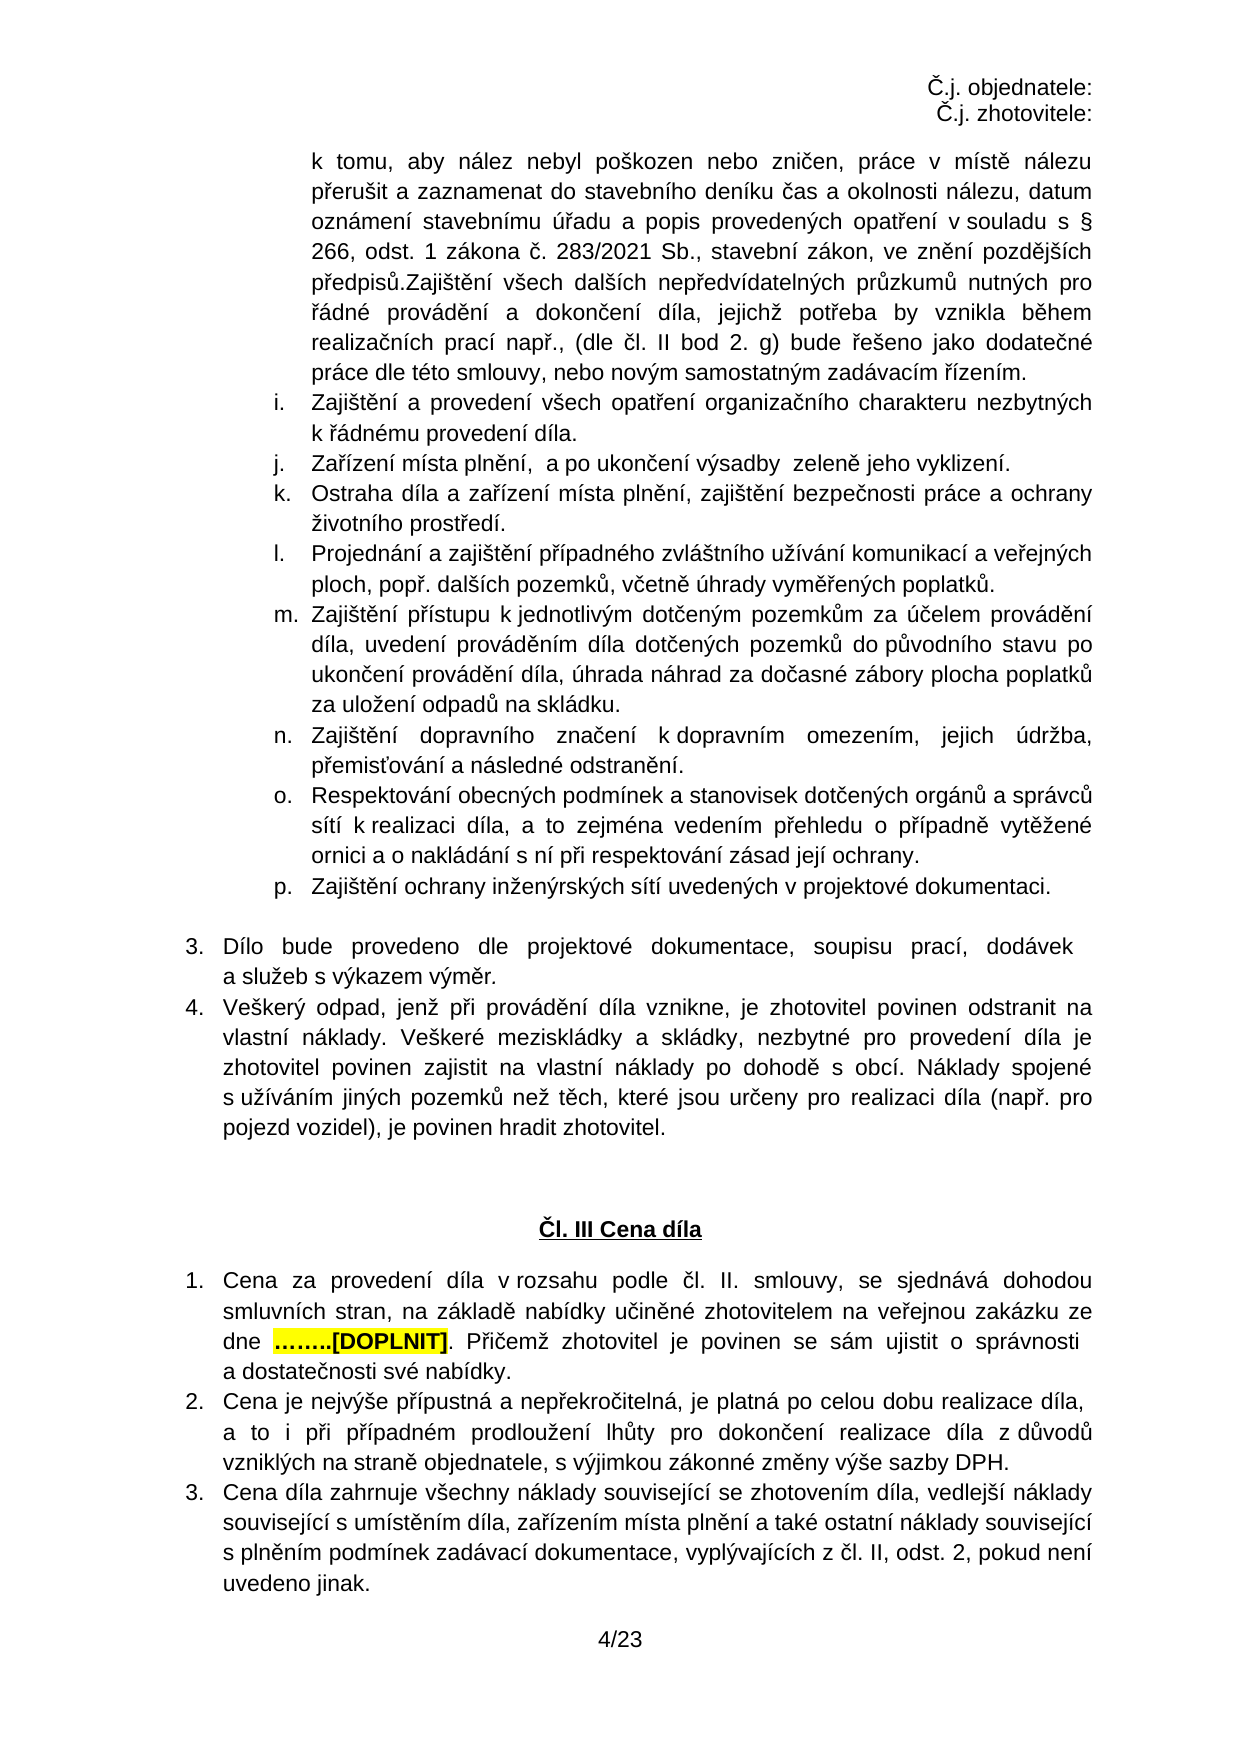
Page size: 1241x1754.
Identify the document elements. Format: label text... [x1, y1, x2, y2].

list Zajištění a provedení všech opatření organizačního charakteru nezbytných k řádnému provedení díla. [274, 389, 1093, 446]
list Veškerý odpad, jenž při provádění díla vznikne, je zhotovitel povinen odstranit na vlastní náklady. Veškeré meziskládky a skládky, nezbytné pro provedení díla je zhotovitel povinen zajistit na vlastní náklady po dohodě s obcí. Náklady spojené s užíváním jiných pozemků než těch, které jsou určeny pro realizaci díla (např. pro pojezd vozidel), je povinen hradit zhotovitel. [185, 993, 1093, 1141]
list Cena za provedení díla v rozsahu podle čl. II. smlouvy, se sjednává dohodou smluvních stran, na základě nabídky učiněné zhotovitelem na veřejnou zakázku ze dne ……..[DOPLNIT]. Přičemž zhotovitel je povinen se sám ujistit o správnosti a dostatečnosti své nabídky. [185, 1267, 1093, 1384]
list Cena je nejvýše přípustná a nepřekročitelná, je platná po celou dobu realizace díla, a to i při případném prodloužení lhůty pro dokončení realizace díla z důvodů vzniklých na straně objednatele, s výjimkou zákonné změny výše sazby DPH. [185, 1388, 1093, 1475]
text Čl. III Cena díla [148, 1216, 1093, 1243]
list Zajištění dopravního značení k dopravním omezením, jejich údržba, přemisťování a následné odstranění. [274, 722, 1093, 778]
list Cena díla zahrnuje všechny náklady související se zhotovením díla, vedlejší náklady související s umístěním díla, zařízením místa plnění a také ostatní náklady související s plněním podmínek zadávací dokumentace, vyplývajících z čl. II, odst. 2, pokud není uvedeno jinak. [185, 1479, 1093, 1596]
list Ostraha díla a zařízení místa plnění, zajištění bezpečnosti práce a ochrany životního prostředí. [274, 480, 1093, 536]
list Dílo bude provedeno dle projektové dokumentace, soupisu prací, dodávek a služeb s výkazem výměr. [185, 933, 1093, 989]
list Zařízení místa plnění, a po ukončení výsadby zeleně jeho vyklizení. [274, 450, 1093, 476]
list Zajištění přístupu k jednotlivým dotčeným pozemkům za účelem provádění díla, uvedení prováděním díla dotčených pozemků do původního stavu po ukončení provádění díla, úhrada náhrad za dočasné zábory plocha poplatků za uložení odpadů na skládku. [274, 601, 1093, 718]
list Projednání a zajištění případného zvláštního užívání komunikací a veřejných ploch, popř. dalších pozemků, včetně úhrady vyměřených poplatků. [274, 540, 1093, 597]
list Respektování obecných podmínek a stanovisek dotčených orgánů a správců sítí k realizaci díla, a to zejména vedením přehledu o případně vytěžené ornici a o nakládání s ní při respektování zásad její ochrany. [274, 782, 1093, 869]
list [274, 148, 1093, 385]
list Zajištění ochrany inženýrských sítí uvedených v projektové dokumentaci. [274, 873, 1093, 899]
